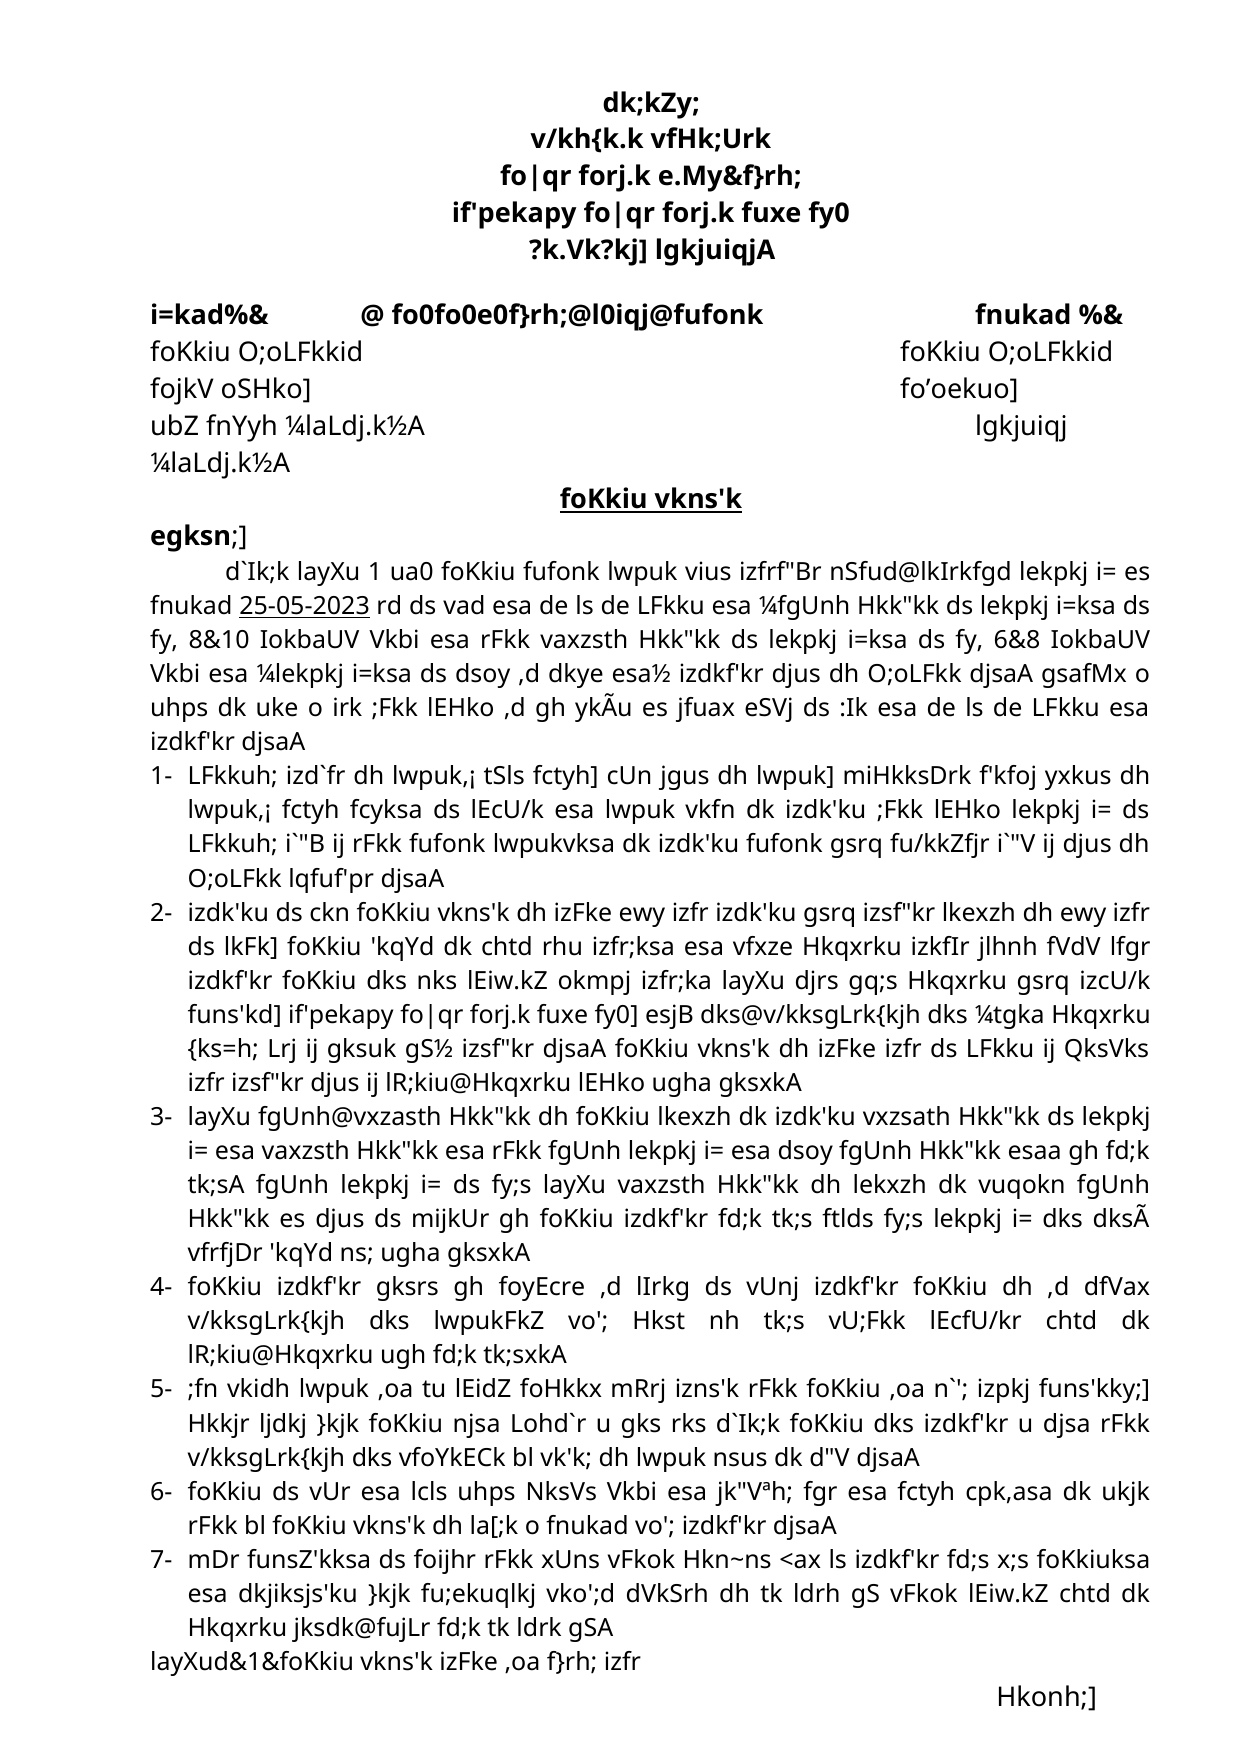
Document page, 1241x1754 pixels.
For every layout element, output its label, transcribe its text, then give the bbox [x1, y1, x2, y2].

text dk;kZy; [150, 83, 1152, 120]
text foKkiu vkns'k [150, 480, 1152, 517]
list izdk'ku ds ckn foKkiu vkns'k dh izFke ewy izfr izdk'ku gsrq izsf"kr lkexzh dh ewy izfr ds lkFk] foKkiu 'kqYd dk chtd rhu izfr;ksa esa vfxze Hkqxrku izkfIr jlhnh fVdV lfgr izdkf'kr foKkiu dks nks lEiw.kZ okmpj izfr;ka layXu djrs gq;s Hkqxrku gsrq izcU/k funs'kd] if'pekapy fo|qr forj.k fuxe fy0] esjB dks@v/kksgLrk{kjh dks ¼tgka Hkqxrku {ks=h; Lrj ij gksuk gS½ izsf"kr djsaA foKkiu vkns'k dh izFke izfr ds LFkku ij QksVks izfr izsf"kr djus ij lR;kiu@Hkqxrku lEHko ugha gksxkA [150, 894, 1152, 1099]
list foKkiu izdkf'kr gksrs gh foyEcre ,d lIrkg ds vUnj izdkf'kr foKkiu dh ,d dfVax v/kksgLrk{kjh dks lwpukFkZ vo'; Hkst nh tk;s vU;Fkk lEcfU/kr chtd dk lR;kiu@Hkqxrku ugh fd;k tk;sxkA [150, 1269, 1152, 1371]
text v/kh{k.k vfHk;Urk [150, 120, 1152, 157]
text Hkonh;] [225, 1678, 1152, 1714]
text ?k.Vk?kj] lgkjuiqjA [150, 231, 1152, 267]
list foKkiu ds vUr esa lcls uhps NksVs Vkbi esa jk"Vªh; fgr esa fctyh cpk,asa dk ukjk rFkk bl foKkiu vkns'k dh la[;k o fnukad vo'; izdkf'kr djsaA [150, 1473, 1152, 1541]
text if'pekapy fo|qr forj.k fuxe fy0 [150, 194, 1152, 231]
text fo|qr forj.k e.My&f}rh; [150, 157, 1152, 194]
text i=kad%& @ fo0fo0e0f}rh;@l0iqj@fufonk fnukad %& [150, 296, 1152, 332]
text foKkiu O;oLFkkid foKkiu O;oLFkkid [150, 332, 1152, 369]
list mDr funsZ'kksa ds foijhr rFkk xUns vFkok Hkn~ns <ax ls izdkf'kr fd;s x;s foKkiuksa esa dkjiksjs'ku }kjk fu;ekuqlkj vko';d dVkSrh dh tk ldrh gS vFkok lEiw.kZ chtd dk Hkqxrku jksdk@fujLr fd;k tk ldrk gSA [150, 1541, 1152, 1644]
list layXu fgUnh@vxzasth Hkk"kk dh foKkiu lkexzh dk izdk'ku vxzsath Hkk"kk ds lekpkj i= esa vaxzsth Hkk"kk esa rFkk fgUnh lekpkj i= esa dsoy fgUnh Hkk"kk esaa gh fd;k tk;sA fgUnh lekpkj i= ds fy;s layXu vaxzsth Hkk"kk dh lekxzh dk vuqokn fgUnh Hkk"kk es djus ds mijkUr gh foKkiu izdkf'kr fd;k tk;s ftlds fy;s lekpkj i= dks dksÃ vfrfjDr 'kqYd ns; ugha gksxkA [150, 1099, 1152, 1269]
text d`Ik;k layXu 1 ua0 foKkiu fufonk lwpuk vius izfrf"Br nSfud@lkIrkfgd lekpkj i= es fnukad 25-05-2023 rd ds vad esa de ls de LFkku esa ¼fgUnh Hkk"kk ds lekpkj i=ksa ds fy, 8&10 IokbaUV Vkbi esa rFkk vaxzsth Hkk"kk ds lekpkj i=ksa ds fy, 6&8 IokbaUV Vkbi esa ¼lekpkj i=ksa ds dsoy ,d dkye esa½ izdkf'kr djus dh O;oLFkk djsaA gsafMx o uhps dk uke o irk ;Fkk lEHko ,d gh ykÃu es jfuax eSVj ds :Ik esa de ls de LFkku esa izdkf'kr djsaA [150, 554, 1152, 758]
text layXud&1&foKkiu vkns'k izFke ,oa f}rh; izfr [150, 1644, 1152, 1678]
list ;fn vkidh lwpuk ,oa tu lEidZ foHkkx mRrj izns'k rFkk foKkiu ,oa n`'; izpkj funs'kky;] Hkkjr ljdkj }kjk foKkiu njsa Lohd`r u gks rks d`Ik;k foKkiu dks izdkf'kr u djsa rFkk v/kksgLrk{kjh dks vfoYkECk bl vk'k; dh lwpuk nsus dk d"V djsaA [150, 1371, 1152, 1473]
text fojkV oSHko] fo’oekuo] [150, 369, 1152, 406]
text ubZ fnYyh ¼laLdj.k½A lgkjuiqj ¼laLdj.k½A [150, 406, 1152, 480]
list LFkkuh; izd`fr dh lwpuk,¡ tSls fctyh] cUn jgus dh lwpuk] miHkksDrk f'kfoj yxkus dh lwpuk,¡ fctyh fcyksa ds lEcU/k esa lwpuk vkfn dk izdk'ku ;Fkk lEHko lekpkj i= ds LFkkuh; i`"B ij rFkk fufonk lwpukvksa dk izdk'ku fufonk gsrq fu/kkZfjr i`"V ij djus dh O;oLFkk lqfuf'pr djsaA [150, 758, 1152, 894]
text egksn;] [150, 517, 1152, 554]
